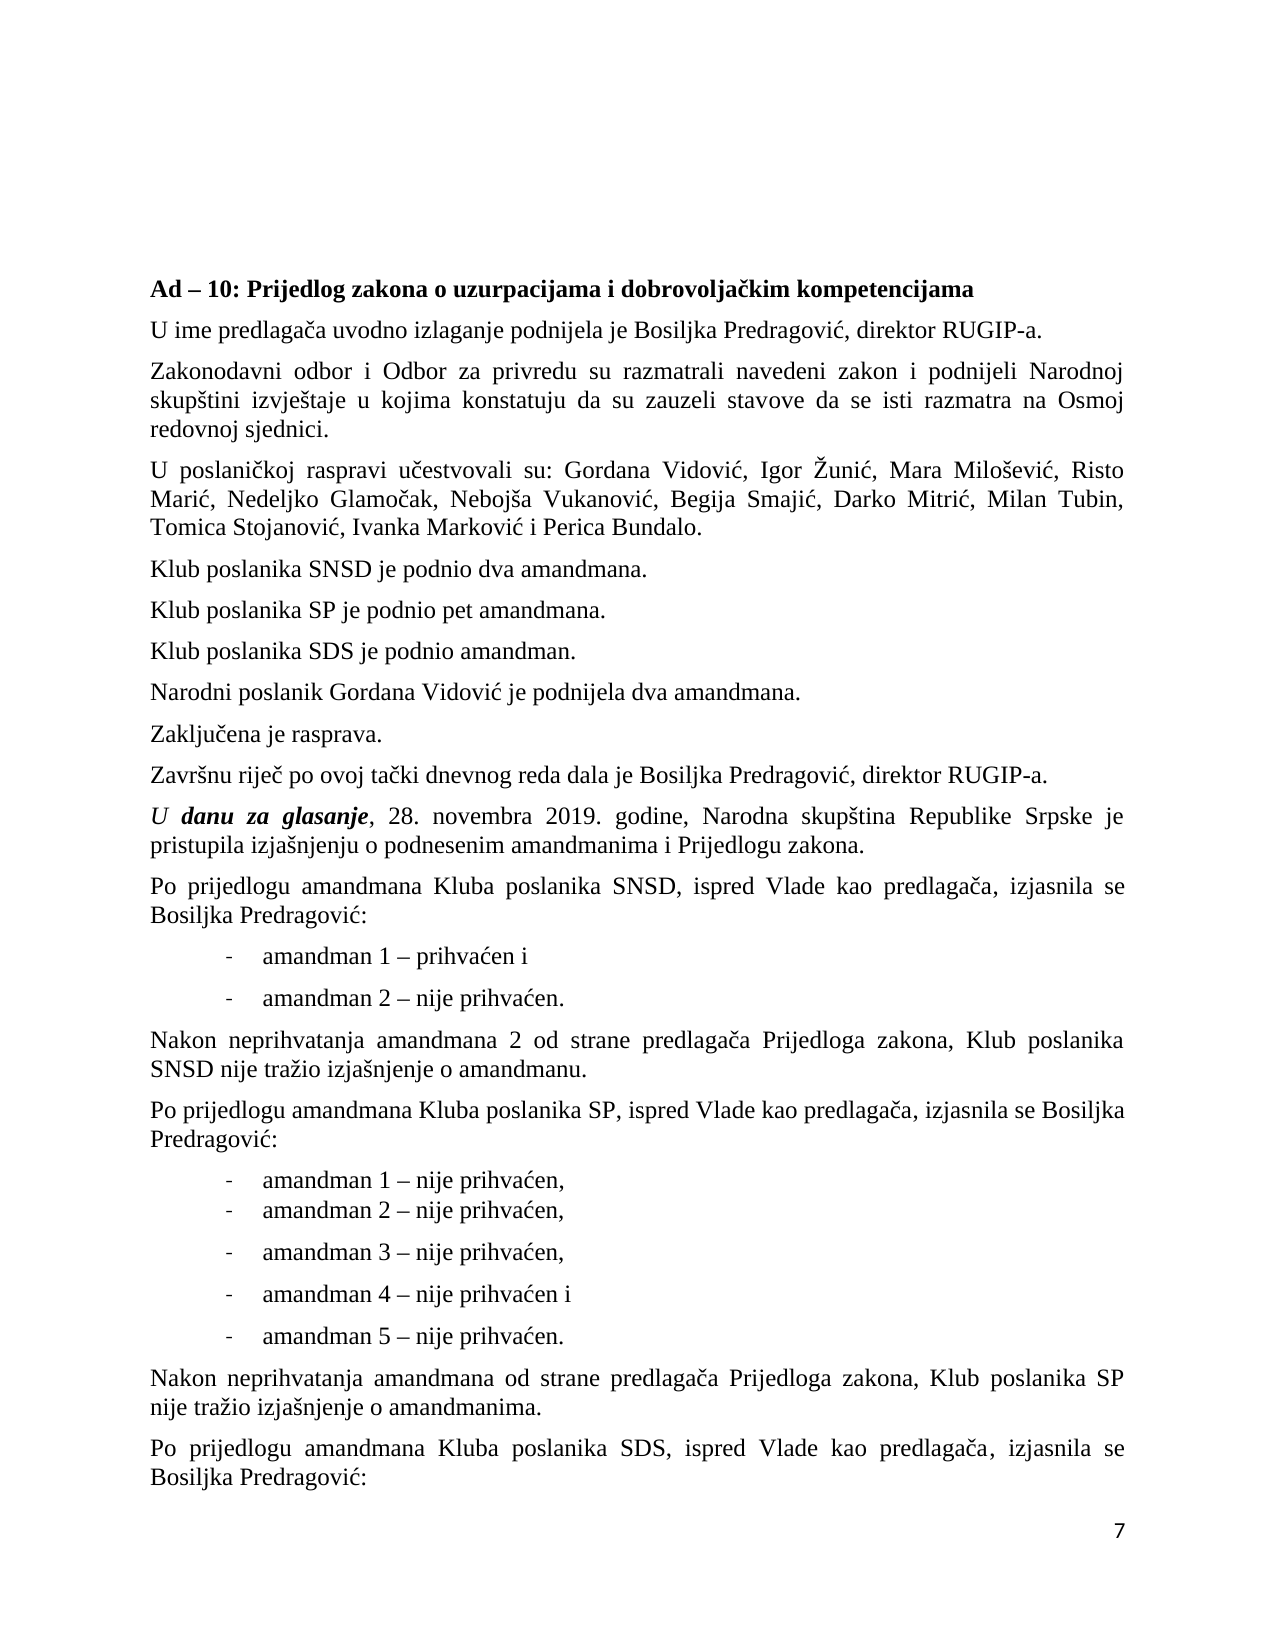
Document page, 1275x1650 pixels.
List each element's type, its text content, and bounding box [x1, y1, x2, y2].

text Zaključena je rasprava. [150, 719, 1125, 747]
text Narodni poslanik Gordana Vidović je podnijela dva amandmana. [150, 677, 1125, 706]
list amandman 2 – nije prihvaćen, [225, 1195, 1125, 1224]
text Klub poslanika SNSD je podnio dva amandmana. [150, 554, 1125, 582]
list amandman 1 – prihvaćen i [225, 941, 1125, 971]
text Nakon neprihvatanja amandmana od strane predlagača Prijedloga zakona, Klub poslanika SP nije tražio izjašnjenje o amandmanima. [150, 1363, 1125, 1421]
text Po prijedlogu amandmana Kluba poslanika SDS, ispred Vlade kao predlagača, izjasnila se Bosiljka Predragović: [150, 1433, 1125, 1491]
list amandman 4 – nije prihvaćen i [225, 1279, 1125, 1309]
text Zakonodavni odbor i Odbor za privredu su razmatrali navedeni zakon i podnijeli Narodnoj skupštini izvještaje u kojima konstatuju da su zauzeli stavove da se isti razmatra na Osmoj redovnoj sjednici. [150, 356, 1125, 442]
list amandman 2 – nije prihvaćen. [225, 983, 1125, 1013]
text Klub poslanika SP je podnio pet amandmana. [150, 595, 1125, 624]
text Po prijedlogu amandmana Kluba poslanika SNSD, ispred Vlade kao predlagača, izjasnila se Bosiljka Predragović: [150, 871, 1125, 929]
text Završnu riječ po ovoj tački dnevnog reda dala je Bosiljka Predragović, direktor RUGIP-a. [150, 760, 1125, 789]
text U poslaničkoj raspravi učestvovali su: Gordana Vidović, Igor Žunić, Mara Milošević, Risto Marić, Nedeljko Glamočak, Nebojša Vukanović, Begija Smajić, Darko Mitrić, Milan Tubin, Tomica Stojanović, Ivanka Marković i Perica Bundalo. [150, 455, 1125, 541]
list amandman 1 – nije prihvaćen, [225, 1165, 1125, 1195]
text U ime predlagača uvodno izlaganje podnijela je Bosiljka Predragović, direktor RUGIP-a. [150, 315, 1125, 344]
list amandman 5 – nije prihvaćen. [225, 1321, 1125, 1351]
text Ad – 10: Prijedlog zakona o uzurpacijama i dobrovoljačkim kompetencijama [150, 274, 1125, 302]
list amandman 3 – nije prihvaćen, [225, 1237, 1125, 1267]
text Klub poslanika SDS je podnio amandman. [150, 636, 1125, 665]
text Po prijedlogu amandmana Kluba poslanika SP, ispred Vlade kao predlagača, izjasnila se Bosiljka Predragović: [150, 1095, 1125, 1153]
text U danu za glasanje, 28. novembra 2019. godine, Narodna skupština Republike Srpske je pristupila izjašnjenju o podnesenim amandmanima i Prijedlogu zakona. [150, 801, 1125, 859]
text Nakon neprihvatanja amandmana 2 od strane predlagača Prijedloga zakona, Klub poslanika SNSD nije tražio izjašnjenje o amandmanu. [150, 1025, 1125, 1083]
